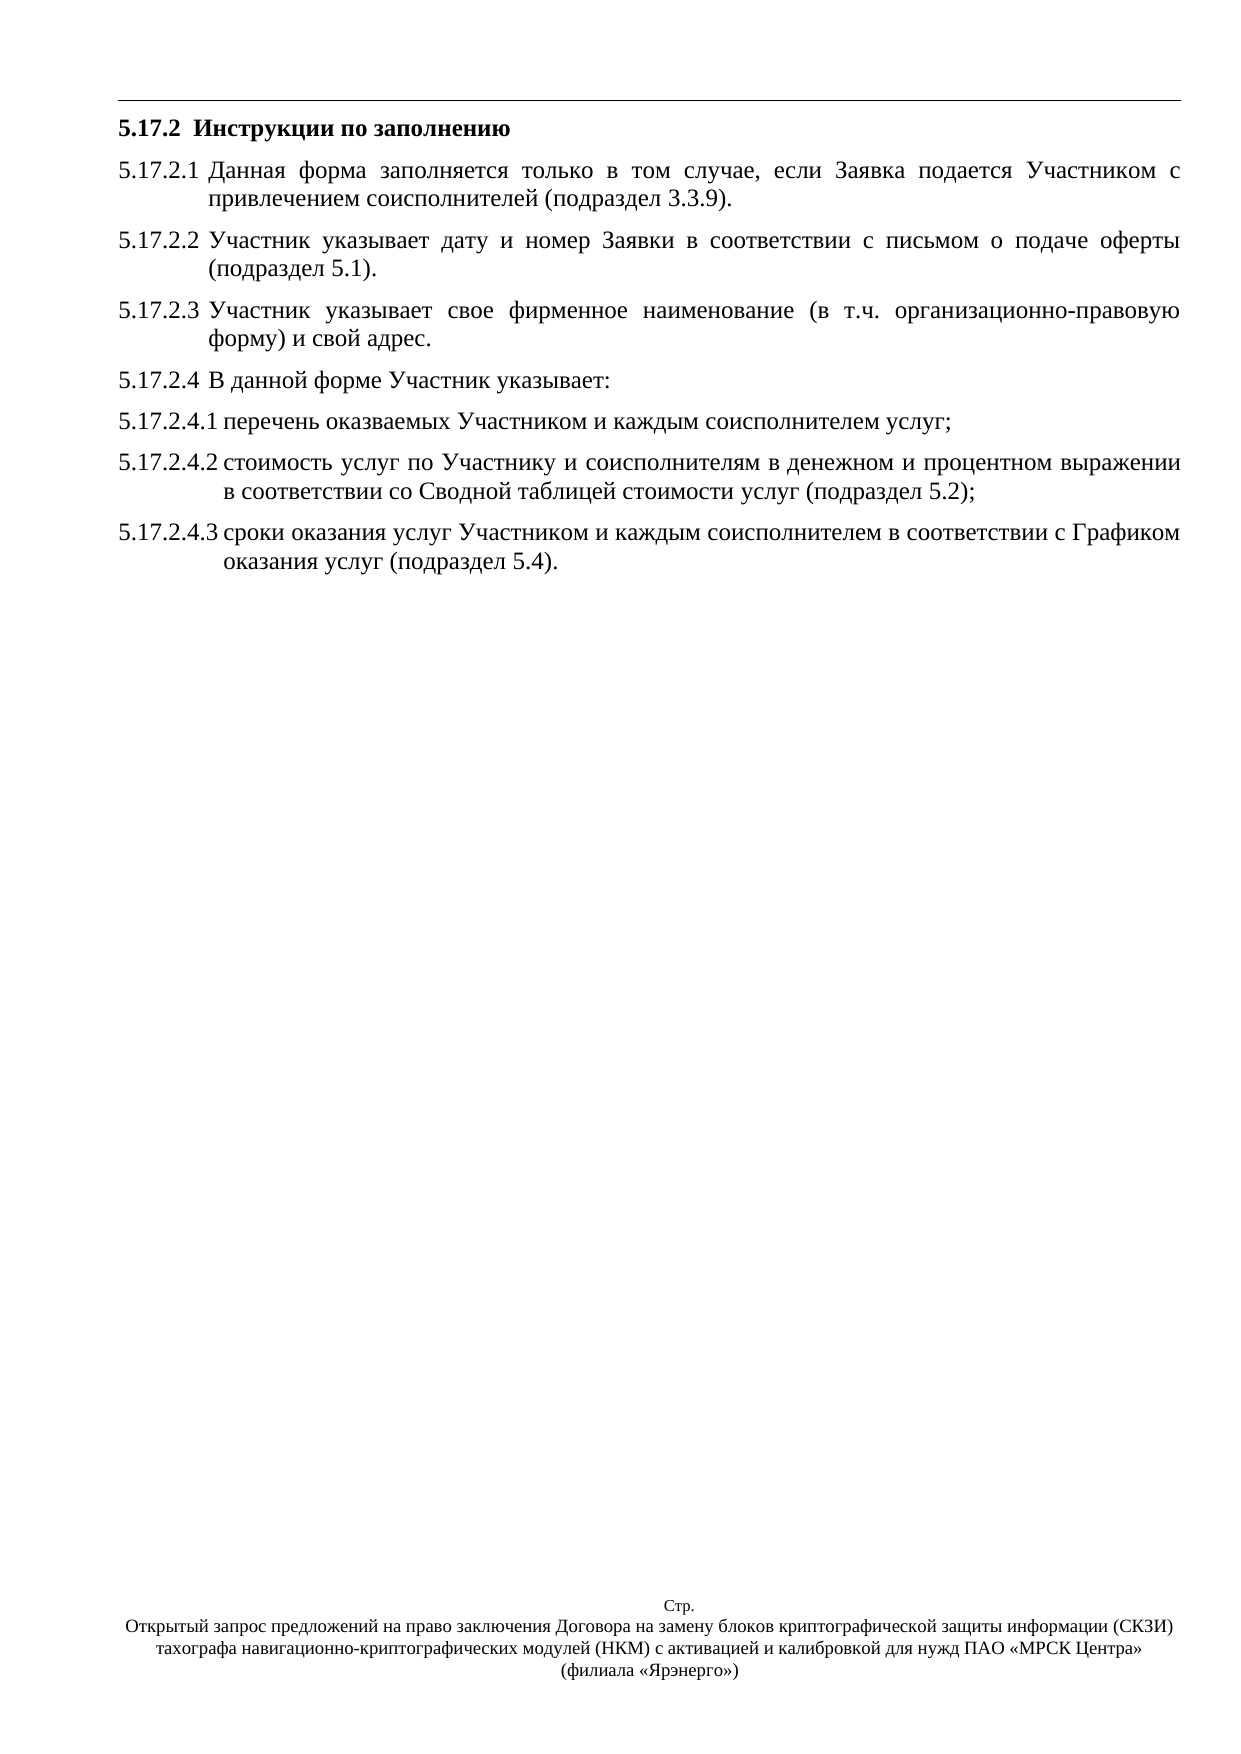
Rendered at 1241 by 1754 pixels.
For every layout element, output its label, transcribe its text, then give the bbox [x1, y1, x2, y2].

list Данная форма заполняется только в том случае, если Заявка подается Участником с привлечением соисполнителей (подраздел 3.3.9). [118, 155, 1181, 212]
list перечень оказваемых Участником и каждым соисполнителем услуг; [118, 406, 1181, 435]
subtitle Инструкции по заполнению [118, 113, 1181, 142]
list Участник указывает дату и номер Заявки в соответствии с письмом о подаче оферты (подраздел 5.1). [118, 225, 1181, 282]
list стоимость услуг по Участнику и соисполнителям в денежном и процентном выражении в соответствии со Сводной таблицей стоимости услуг (подраздел 5.2); [118, 447, 1181, 505]
list сроки оказания услуг Участником и каждым соисполнителем в соответствии с Графиком оказания услуг (подраздел 5.4). [118, 517, 1181, 575]
list Участник указывает свое фирменное наименование (в т.ч. организационно-правовую форму) и свой адрес. [118, 295, 1181, 352]
list В данной форме Участник указывает: [118, 365, 1181, 393]
